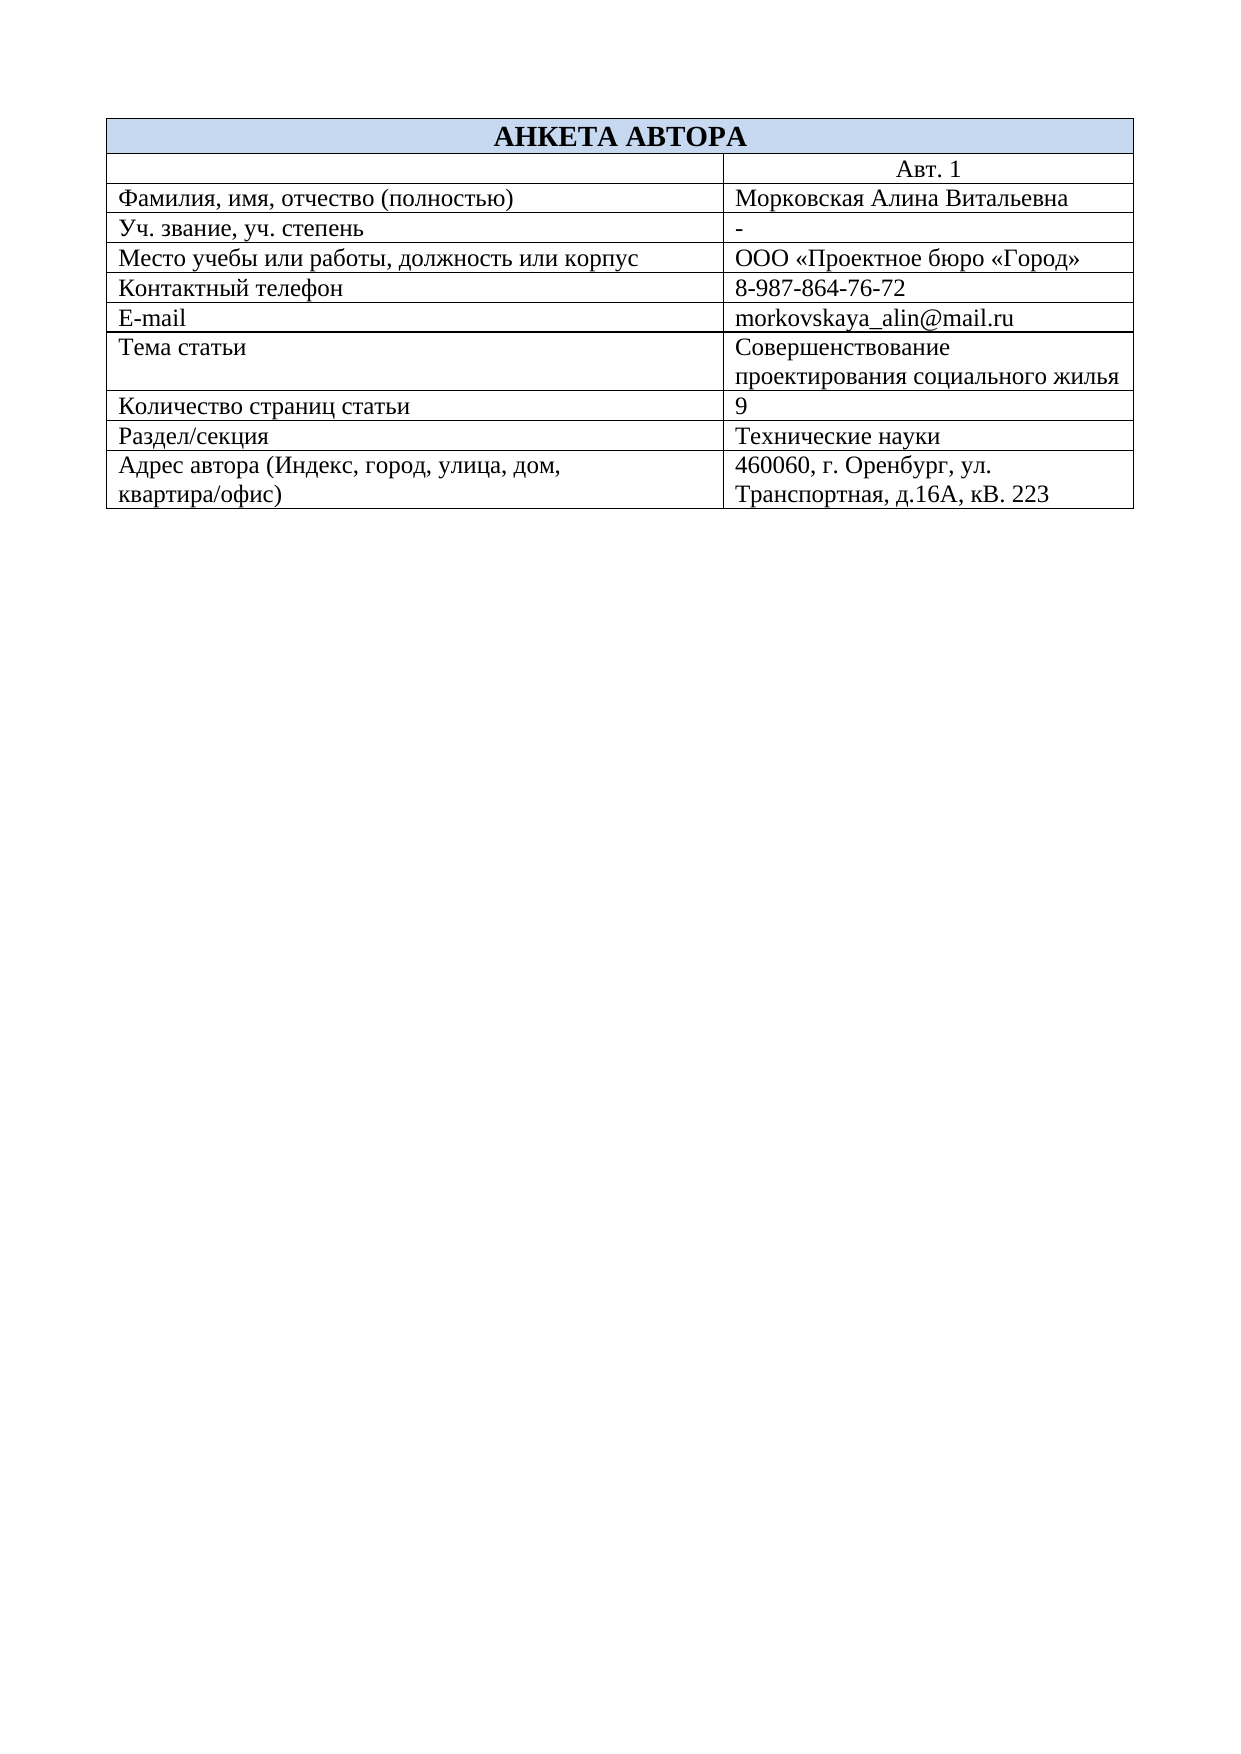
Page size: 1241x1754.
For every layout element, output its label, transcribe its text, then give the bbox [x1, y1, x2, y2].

table_cell Уч. звание, уч. степень [107, 213, 723, 242]
table_cell Совершенствование проектирования социального жилья [724, 333, 1133, 390]
table_cell E-mail [107, 303, 723, 331]
table_cell Морковская Алина Витальевна [724, 184, 1133, 212]
table_cell Авт. 1 [724, 154, 1133, 182]
table_cell Технические науки [724, 421, 1133, 449]
table_cell ООО «Проектное бюро «Город» [724, 243, 1133, 272]
table_cell Адрес автора (Индекс, город, улица, дом, квартира/офис) [107, 451, 723, 508]
table_cell 460060, г. Оренбург, ул. Транспортная, д.16А, кВ. 223 [724, 451, 1133, 508]
table_cell 8-987-864-76-72 [724, 273, 1133, 302]
table_cell Контактный телефон [107, 273, 723, 302]
table_cell Количество страниц статьи [107, 391, 723, 420]
table_cell Раздел/секция [107, 421, 723, 449]
table_cell 9 [724, 391, 1133, 420]
table_cell Тема статьи [107, 333, 723, 390]
table_cell - [724, 213, 1133, 242]
table_header АНКЕТА АВТОРА [107, 119, 1133, 153]
table_cell morkovskaya_alin@mail.ru [724, 303, 1133, 331]
table_cell Фамилия, имя, отчество (полностью) [107, 184, 723, 212]
table_cell [107, 154, 723, 182]
table_cell Место учебы или работы, должность или корпус [107, 243, 723, 272]
